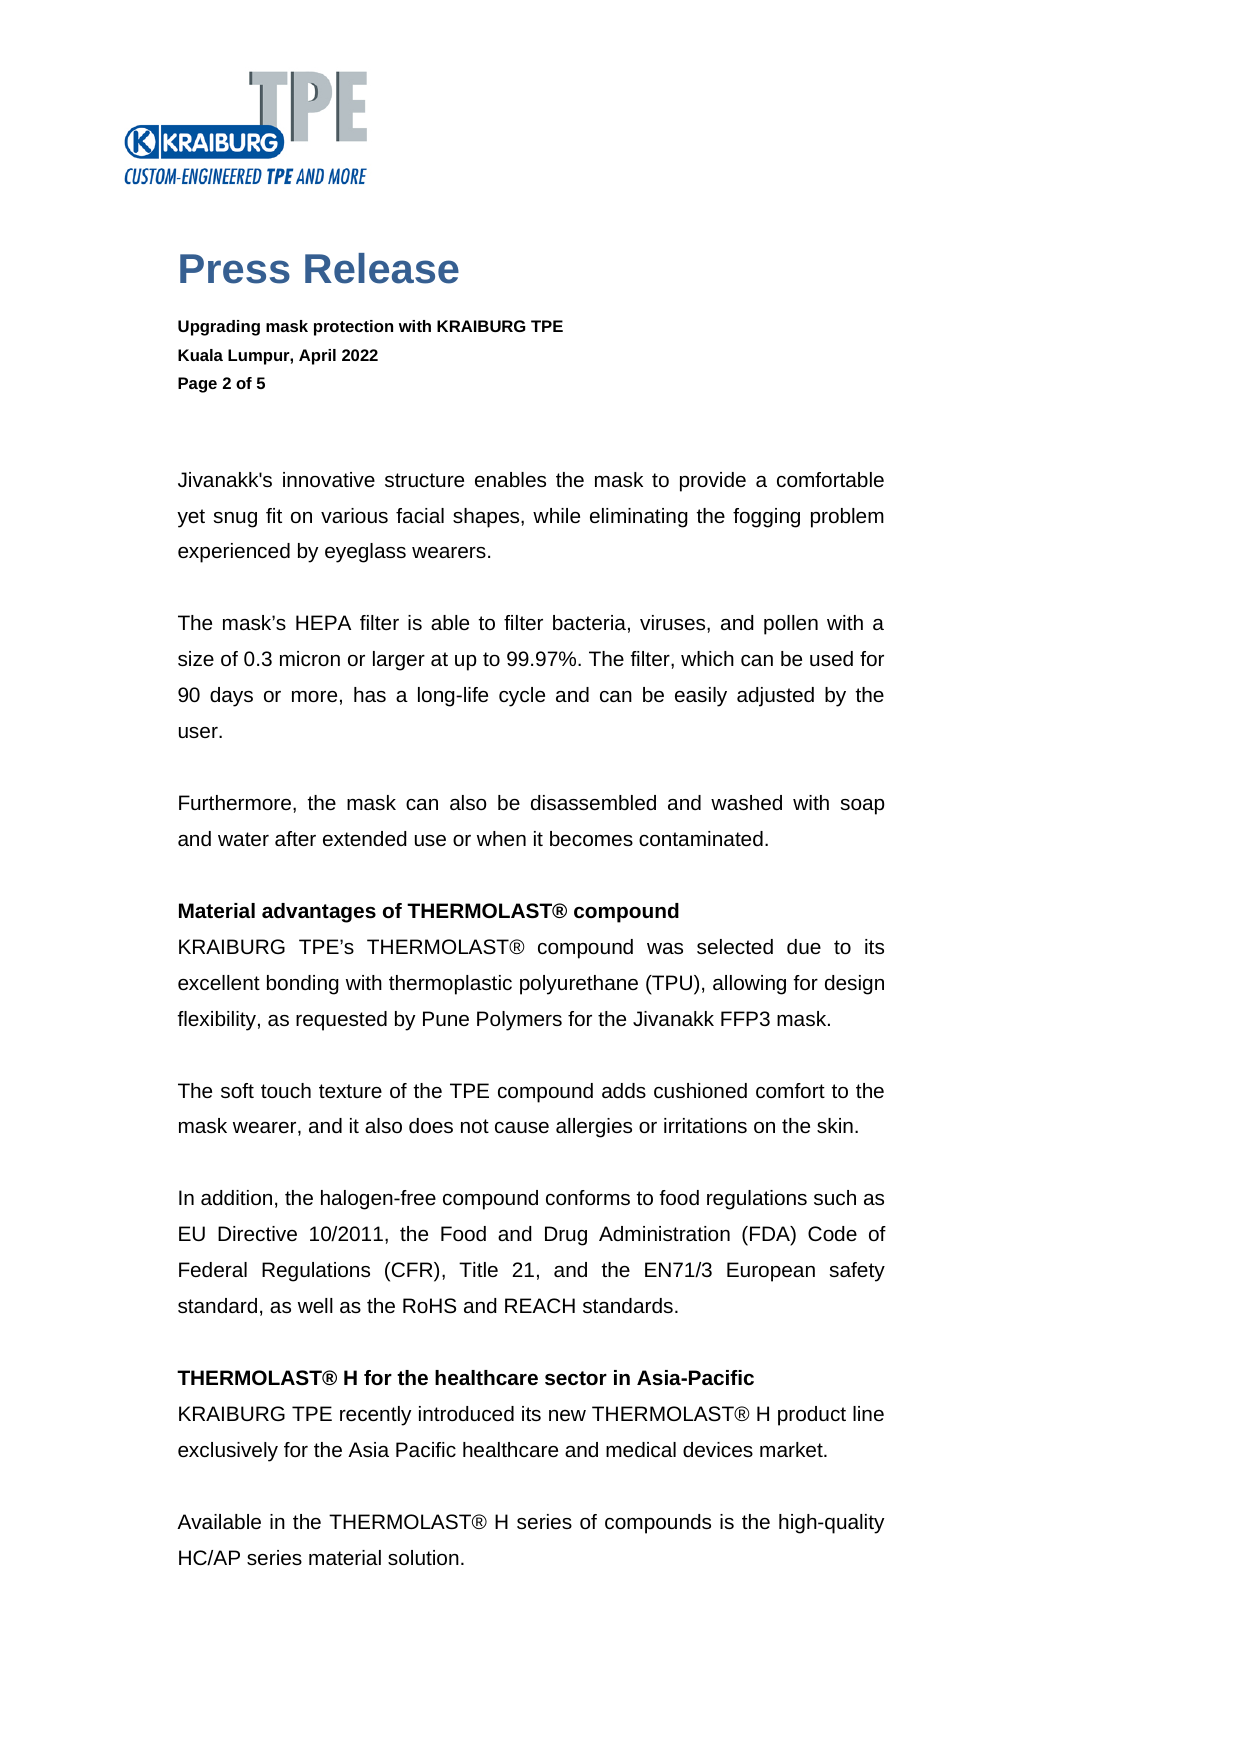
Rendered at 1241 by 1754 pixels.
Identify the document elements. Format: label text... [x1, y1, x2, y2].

text The mask’s HEPA filter is able to filter bacteria, viruses, and pollen with a size of 0.3 micron or larger at up to 99.97%. The filter, which can be used for 90 days or more, has a long-life cycle and can be easily adjusted by the user. [177, 611, 886, 743]
text Furthermore, the mask can also be disassembled and washed with soap and water after extended use or when it becomes contaminated. [177, 791, 886, 851]
text Available in the THERMOLAST® H series of compounds is the high-quality HC/AP series material solution. [177, 1510, 886, 1569]
text KRAIBURG TPE’s THERMOLAST® compound was selected due to its excellent bonding with thermoplastic polyurethane (TPU), allowing for design flexibility, as requested by Pune Polymers for the Jivanakk FFP3 mask. [177, 935, 886, 1031]
text In addition, the halogen-free compound conforms to food regulations such as EU Directive 10/2011, the Food and Drug Administration (FDA) Code of Federal Regulations (CFR), Title 21, and the EN71/3 European safety standard, as well as the RoHS and REACH standards. [177, 1186, 886, 1318]
text Material advantages of THERMOLAST® compound [177, 899, 886, 923]
text THERMOLAST® H for the healthcare sector in Asia-Pacific [177, 1366, 886, 1390]
picture [112, 55, 379, 200]
text The soft touch texture of the TPE compound adds cushioned comfort to the mask wearer, and it also does not cause allergies or irritations on the skin. [177, 1078, 886, 1138]
text KRAIBURG TPE recently introduced its new THERMOLAST® H product line exclusively for the Asia Pacific healthcare and medical devices market. [177, 1402, 886, 1462]
